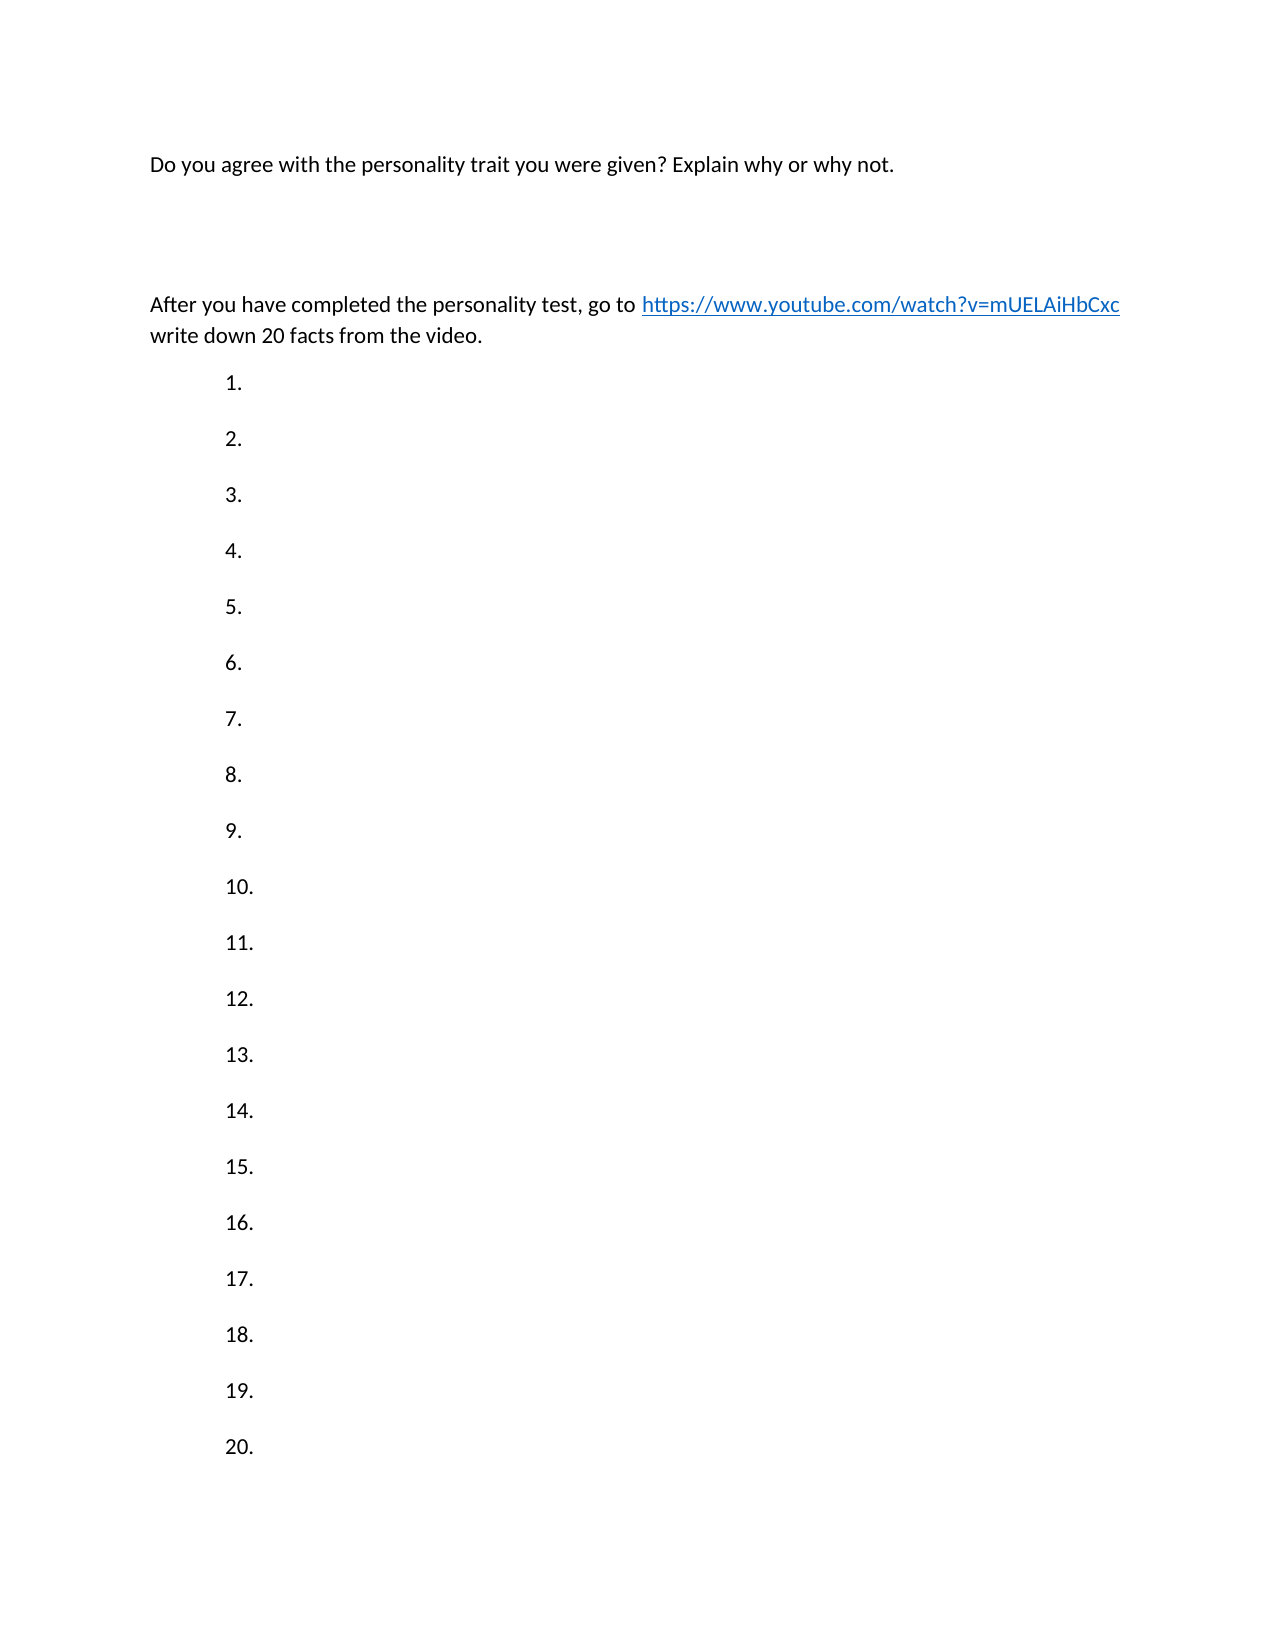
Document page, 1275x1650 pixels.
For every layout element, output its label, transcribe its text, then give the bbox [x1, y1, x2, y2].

list 5. [225, 592, 1125, 620]
list 16. [225, 1208, 1125, 1236]
list 17. [225, 1264, 1125, 1292]
list 3. [225, 480, 1125, 508]
list 8. [225, 760, 1125, 788]
list 12. [225, 984, 1125, 1012]
list 19. [225, 1376, 1125, 1404]
list 15. [225, 1152, 1125, 1180]
list 4. [225, 536, 1125, 564]
list 9. [225, 816, 1125, 844]
list 1. [225, 368, 1125, 396]
list 20. [225, 1432, 1125, 1461]
list 10. [225, 872, 1125, 900]
list 18. [225, 1320, 1125, 1348]
list 13. [225, 1040, 1125, 1068]
text Do you agree with the personality trait you were given? Explain why or why not. [150, 150, 1125, 178]
list 2. [225, 424, 1125, 452]
list 11. [225, 928, 1125, 956]
text After you have completed the personality test, go to https://www.youtube.com/watch?v=mUELAiHbCxc write down 20 facts from the video. [150, 291, 1125, 349]
list 14. [225, 1096, 1125, 1124]
list 7. [225, 704, 1125, 732]
list 6. [225, 648, 1125, 676]
